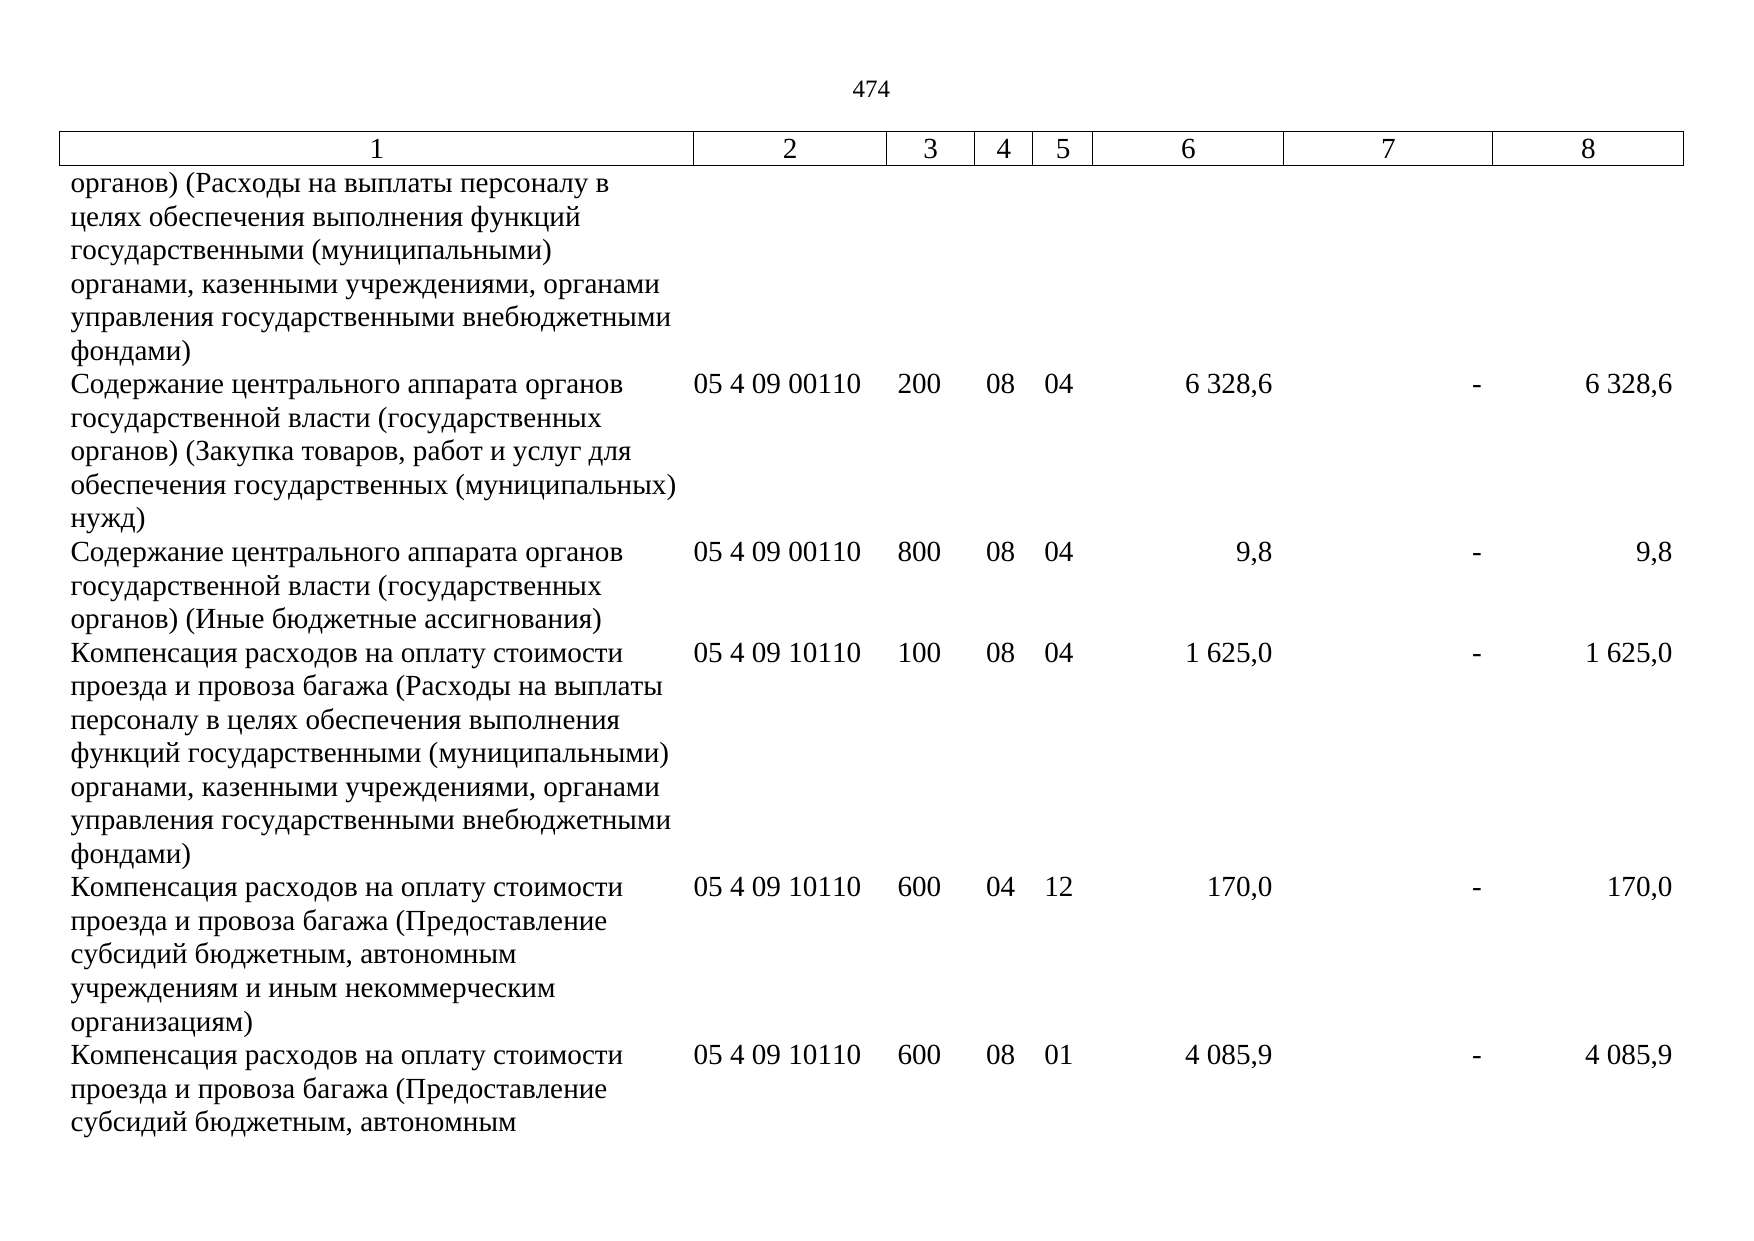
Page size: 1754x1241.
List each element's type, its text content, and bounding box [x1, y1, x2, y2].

table_header 3 [887, 132, 974, 165]
table_header 7 [1284, 132, 1492, 165]
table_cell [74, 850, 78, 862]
table_header 4 [975, 132, 1032, 165]
table_header 8 [1493, 132, 1683, 165]
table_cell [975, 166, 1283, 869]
table_header 2 [694, 132, 886, 165]
table_header 5 [1033, 132, 1092, 165]
table_header 6 [1093, 132, 1283, 165]
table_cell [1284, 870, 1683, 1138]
table_header 1 [60, 132, 693, 165]
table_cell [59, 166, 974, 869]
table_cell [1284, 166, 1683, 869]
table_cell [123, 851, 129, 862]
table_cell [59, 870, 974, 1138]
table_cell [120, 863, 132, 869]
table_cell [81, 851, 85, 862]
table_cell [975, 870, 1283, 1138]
